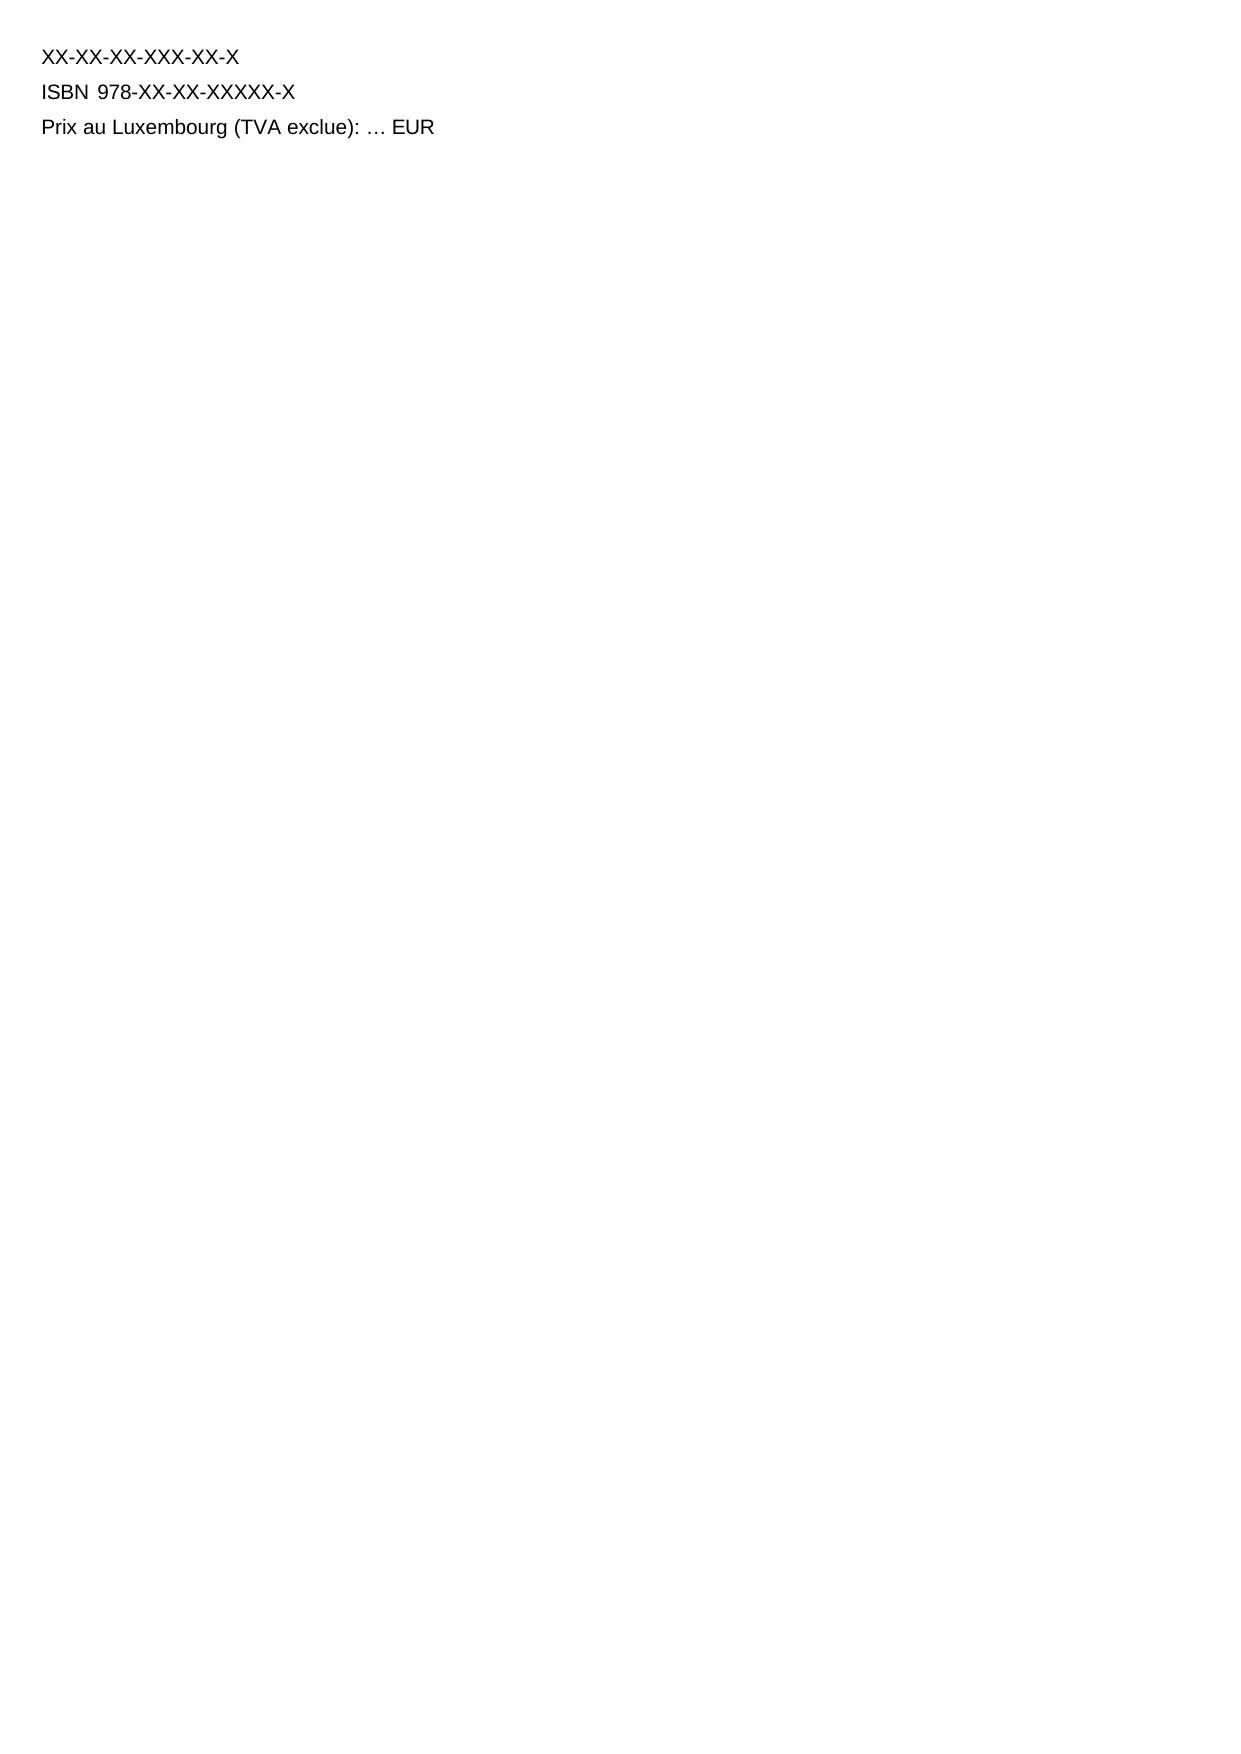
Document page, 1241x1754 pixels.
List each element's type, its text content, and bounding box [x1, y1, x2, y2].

text XX-XX-XX-XXX-XX-X [41, 45, 1152, 69]
text Prix au Luxembourg (TVA exclue): … EUR [41, 115, 1152, 139]
text ISBN 978-XX-XX-XXXXX-X [41, 80, 1152, 104]
